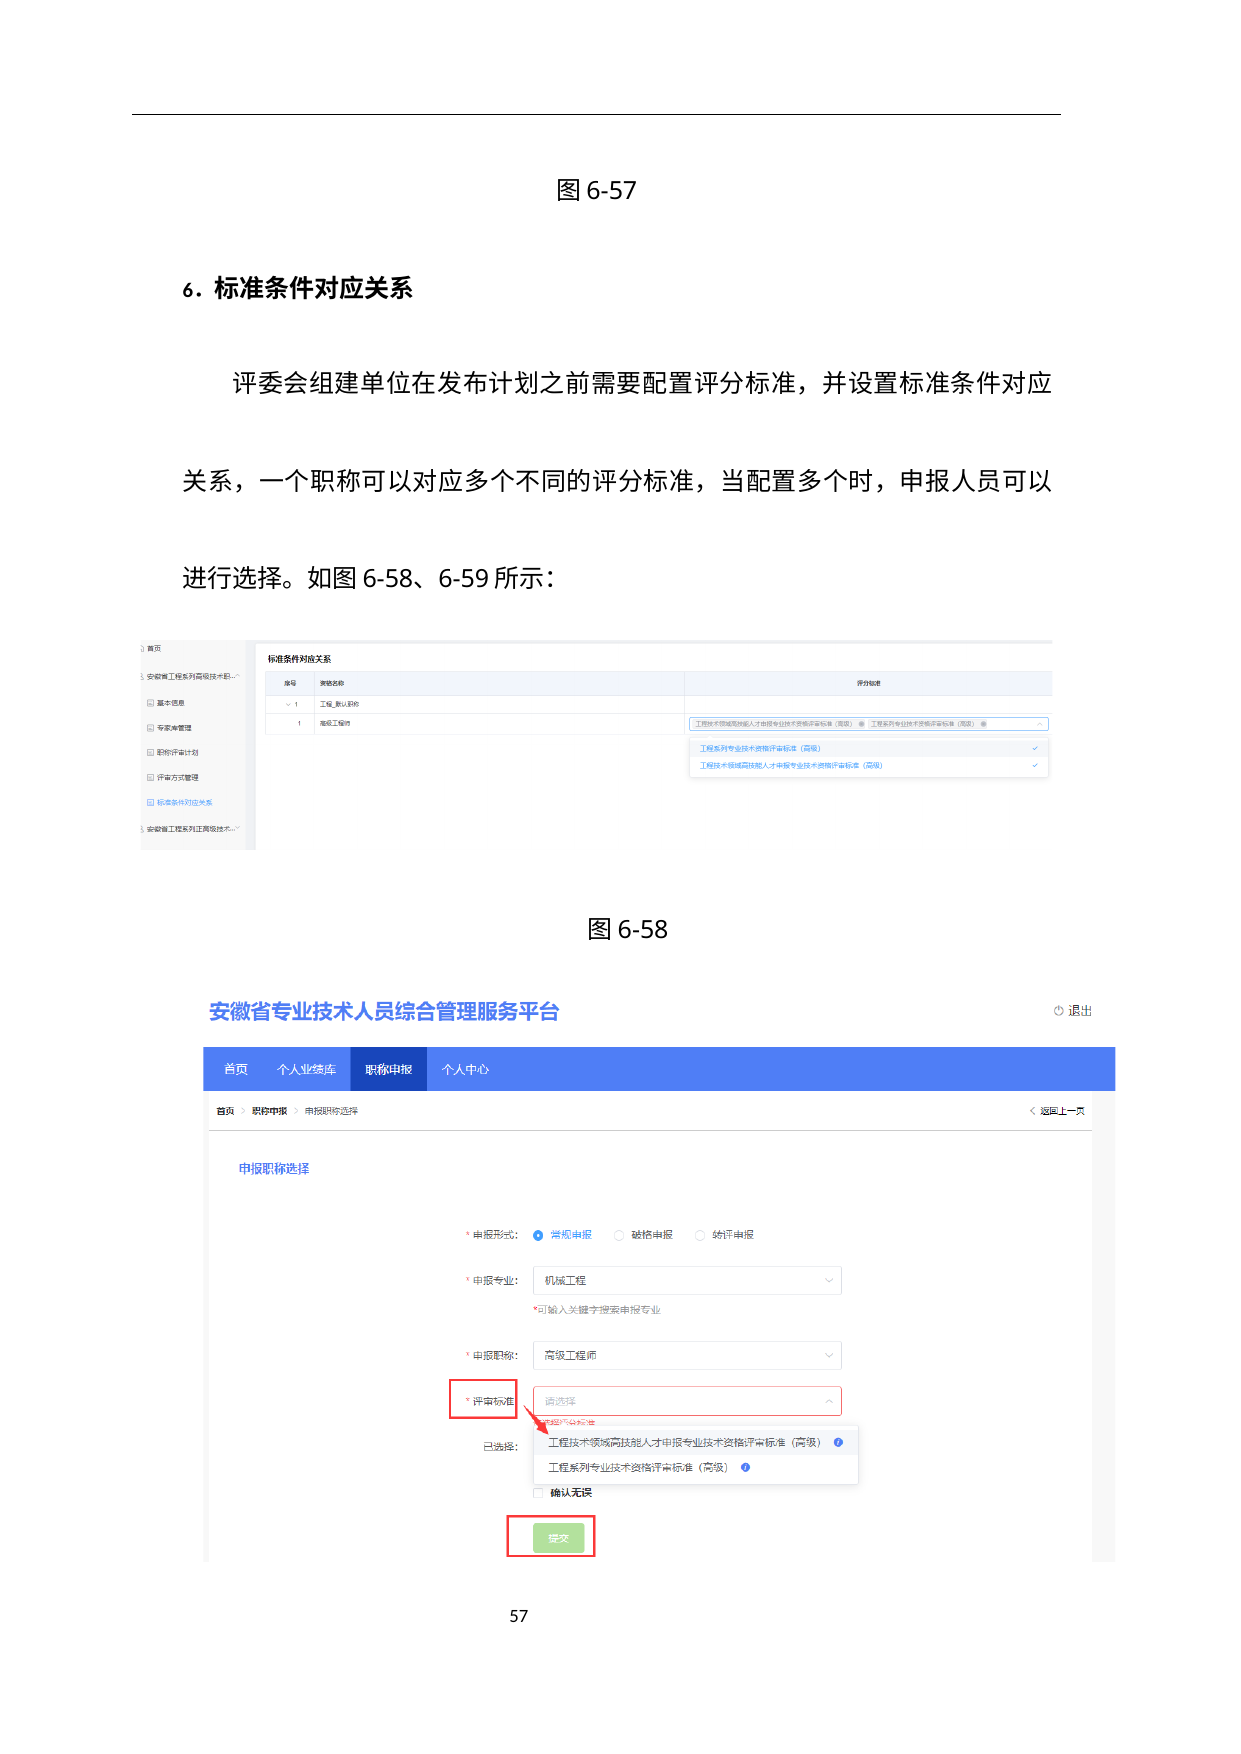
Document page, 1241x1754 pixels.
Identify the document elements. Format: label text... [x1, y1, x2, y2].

text 图6-58 [141, 895, 1053, 960]
list 图6-57 [141, 156, 1053, 221]
picture [140, 640, 1053, 850]
list 评委会组建单位在发布计划之前需要配置评分标准，并设置标准条件对应关系，一个职称可以对应多个不同的评分标准，当配置多个时，申报人员可以进行选择。如图6-58、6-59所示： [182, 349, 1053, 609]
subtitle 标准条件对应关系 [141, 254, 1053, 319]
picture [203, 990, 1116, 1562]
